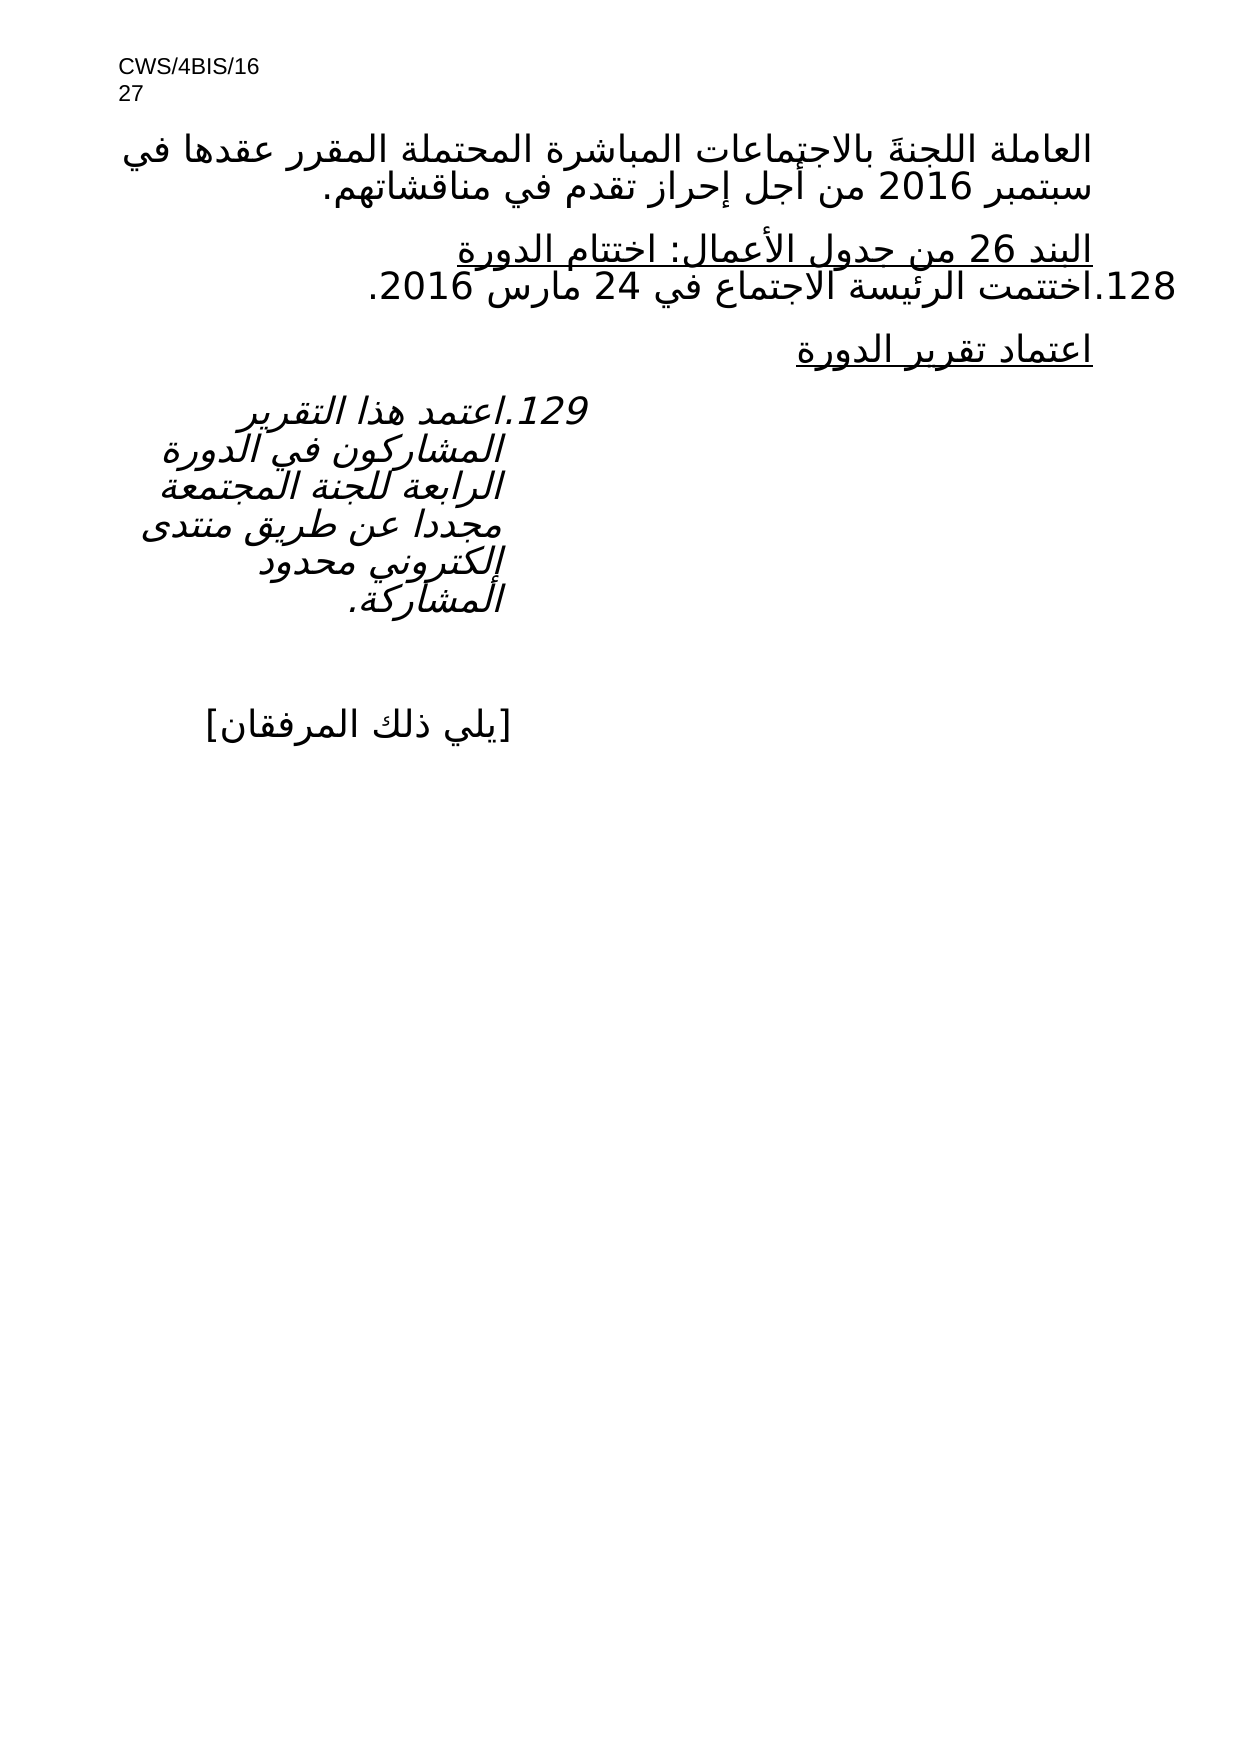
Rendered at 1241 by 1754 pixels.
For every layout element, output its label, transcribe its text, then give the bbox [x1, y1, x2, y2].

list اعتمد هذا التقرير المشاركون في الدورة الرابعة للجنة المجتمعة مجددا عن طريق منتدى إلكتروني محدود المشاركة. [118, 395, 502, 620]
text [يلي ذلك المرفقان] [118, 707, 512, 745]
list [118, 132, 1093, 207]
list اختتمت الرئيسة الاجتماع في 24 مارس 2016. [930, 270, 1093, 307]
list اختتمت الرئيسة الاجتماع في 24 مارس 2016. [118, 270, 948, 307]
subtitle البند 26 من جدول الأعمال: اختتام الدورة [118, 232, 1092, 270]
subtitle اعتماد تقرير الدورة [118, 332, 1092, 370]
